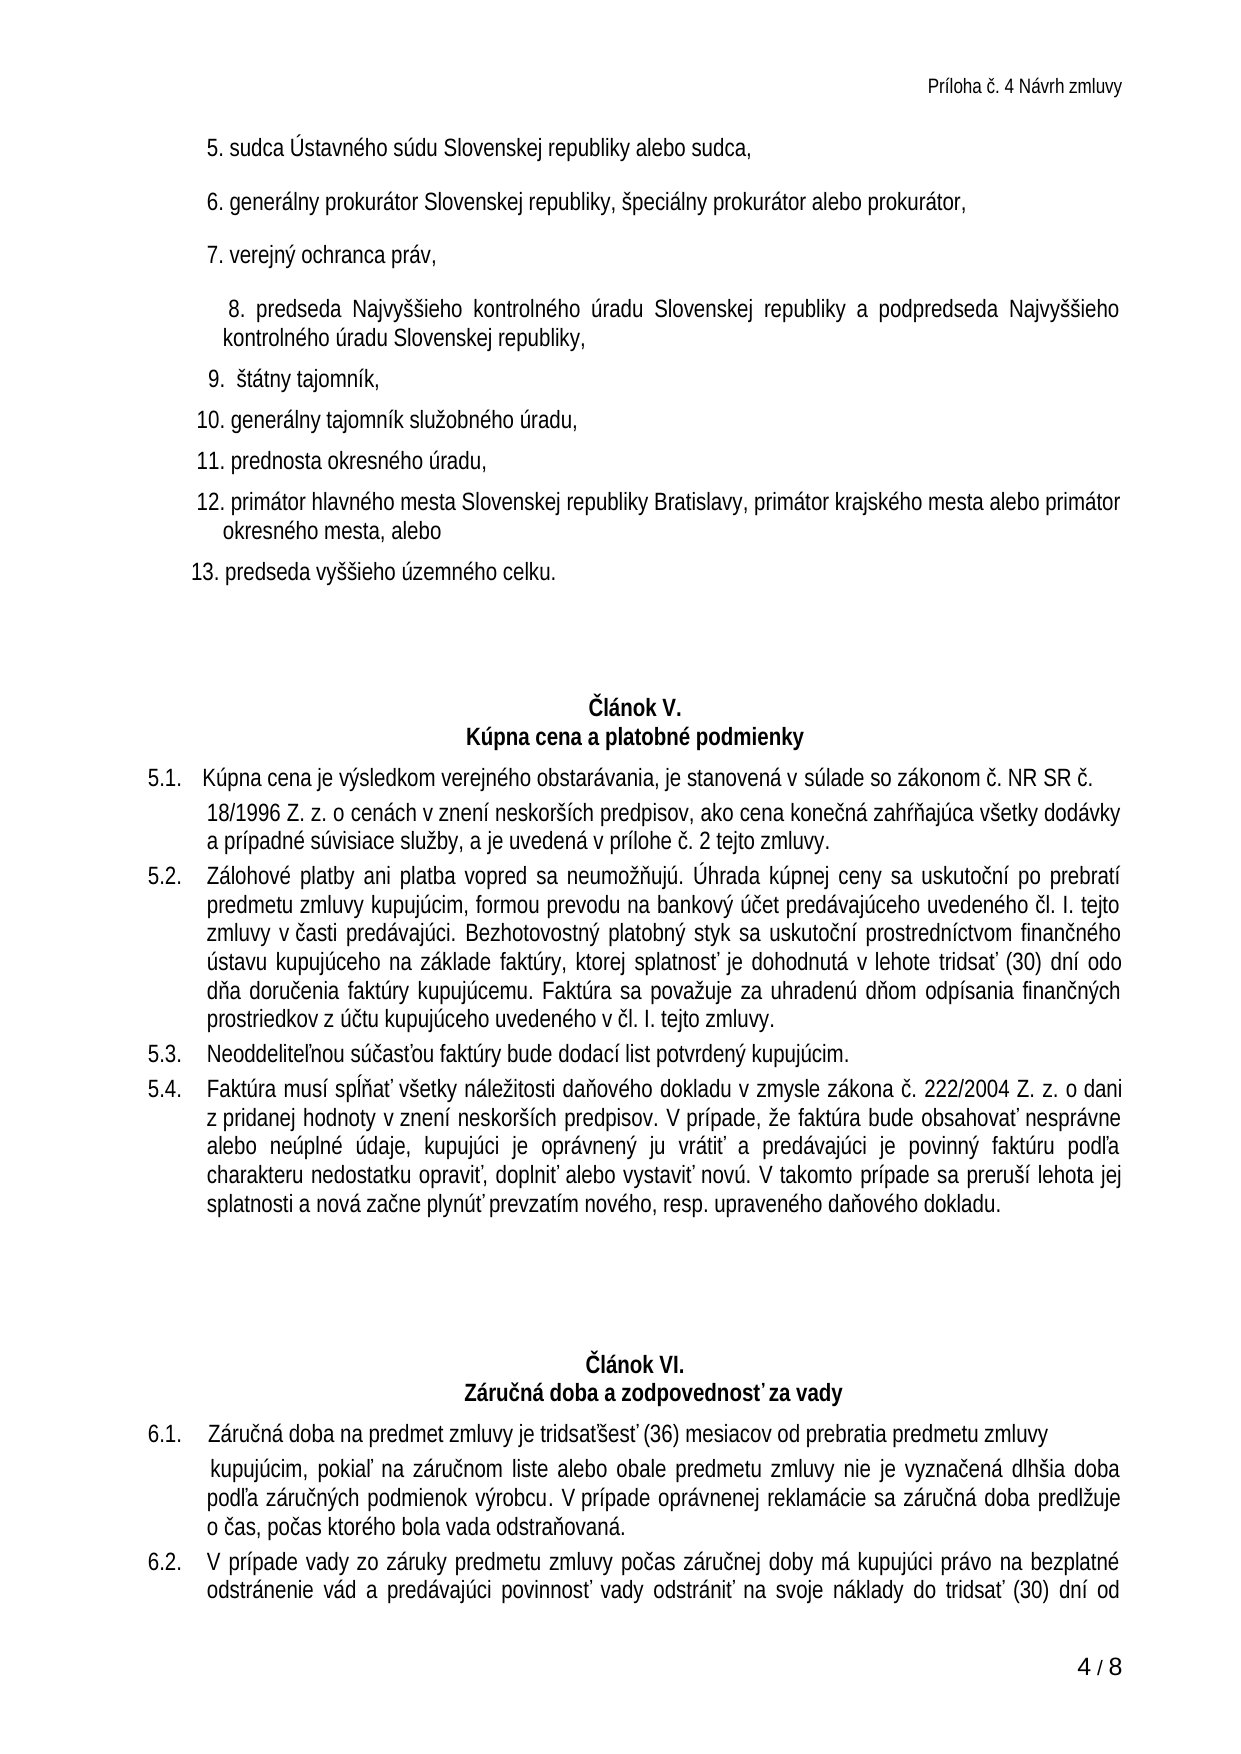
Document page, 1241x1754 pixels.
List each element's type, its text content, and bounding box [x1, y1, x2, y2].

text Záručná doba a zodpovednosť za vady [185, 1378, 1122, 1407]
list 5. sudca Ústavného súdu Slovenskej republiky alebo sudca, [207, 133, 1122, 162]
list 10. generálny tajomník služobného úradu, [185, 405, 1122, 433]
list 13. predseda vyššieho územného celku. [185, 557, 1122, 586]
list Záručná doba na predmet zmluvy je tridsaťšesť (36) mesiacov od prebratia predmetu zmluvy [148, 1419, 1122, 1448]
list 11. prednosta okresného úradu, [185, 446, 1122, 474]
list Zálohové platby ani platba vopred sa neumožňujú. Úhrada kúpnej ceny sa uskutoční po prebratí predmetu zmluvy kupujúcim, formou prevodu na bankový účet predávajúceho uvedeného čl. I. tejto zmluvy v časti predávajúci. Bezhotovostný platobný styk sa uskutoční prostredníctvom finančného ústavu kupujúceho na základe faktúry, ktorej splatnosť je dohodnutá v lehote tridsať (30) dní odo dňa doručenia faktúry kupujúcemu. Faktúra sa považuje za uhradenú dňom odpísania finančných prostriedkov z účtu kupujúceho uvedeného v čl. I. tejto zmluvy. [148, 861, 1122, 1033]
text Článok VI. [148, 1349, 1122, 1378]
list kupujúcim, pokiaľ na záručnom liste alebo obale predmetu zmluvy nie je vyznačená dlhšia doba podľa záručných podmienok výrobcu. V prípade oprávnenej reklamácie sa záručná doba predlžuje o čas, počas ktorého bola vada odstraňovaná. [207, 1454, 1122, 1540]
list 8. predseda Najvyššieho kontrolného úradu Slovenskej republiky a podpredseda Najvyššieho kontrolného úradu Slovenskej republiky, [185, 294, 1122, 351]
text Kúpna cena a platobné podmienky [148, 721, 1122, 750]
list 9. štátny tajomník, [185, 364, 1122, 392]
list 6. generálny prokurátor Slovenskej republiky, špeciálny prokurátor alebo prokurátor, [207, 187, 1122, 215]
text Článok V. [148, 693, 1122, 721]
list Faktúra musí spĺňať všetky náležitosti daňového dokladu v zmysle zákona č. 222/2004 Z. z. o dani z pridanej hodnoty v znení neskorších predpisov. V prípade, že faktúra bude obsahovať nesprávne alebo neúplné údaje, kupujúci je oprávnený ju vrátiť a predávajúci je povinný faktúru podľa charakteru nedostatku opraviť, doplniť alebo vystaviť novú. V takomto prípade sa preruší lehota jej splatnosti a nová začne plynúť prevzatím nového, resp. upraveného daňového dokladu. [148, 1074, 1122, 1217]
list 18/1996 Z. z. o cenách v znení neskorších predpisov, ako cena konečná zahŕňajúca všetky dodávky a prípadné súvisiace služby, a je uvedená v prílohe č. 2 tejto zmluvy. [207, 797, 1122, 855]
list 12. primátor hlavného mesta Slovenskej republiky Bratislavy, primátor krajského mesta alebo primátor okresného mesta, alebo [185, 487, 1122, 544]
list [148, 1546, 1122, 1604]
list Kúpna cena je výsledkom verejného obstarávania, je stanovená v súlade so zákonom č. NR SR č. [148, 763, 1122, 791]
list Neoddeliteľnou súčasťou faktúry bude dodací list potvrdený kupujúcim. [148, 1039, 1122, 1068]
list 7. verejný ochranca práv, [207, 240, 1122, 269]
